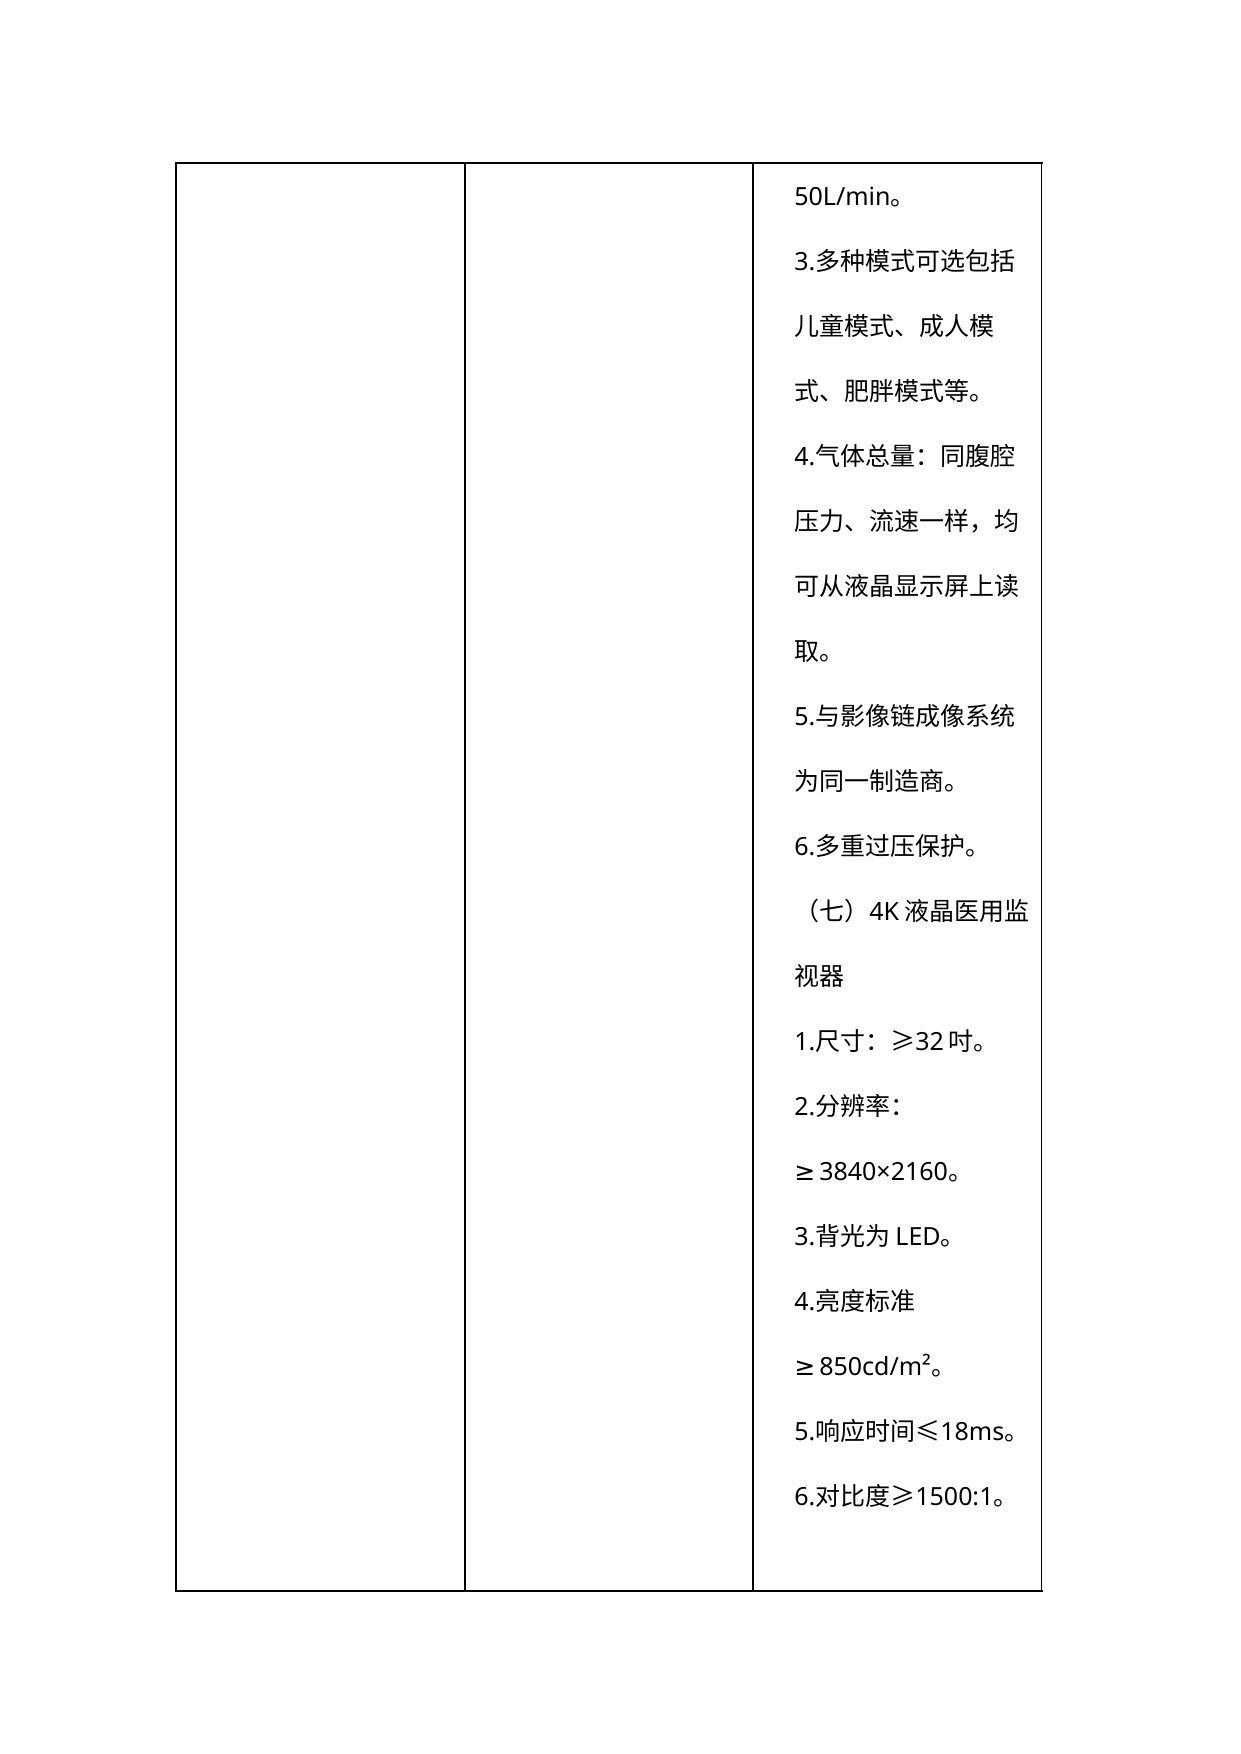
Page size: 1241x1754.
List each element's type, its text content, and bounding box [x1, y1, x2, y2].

table_cell 1 [177, 164, 464, 1590]
table_cell [466, 164, 752, 1590]
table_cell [754, 164, 1041, 1590]
